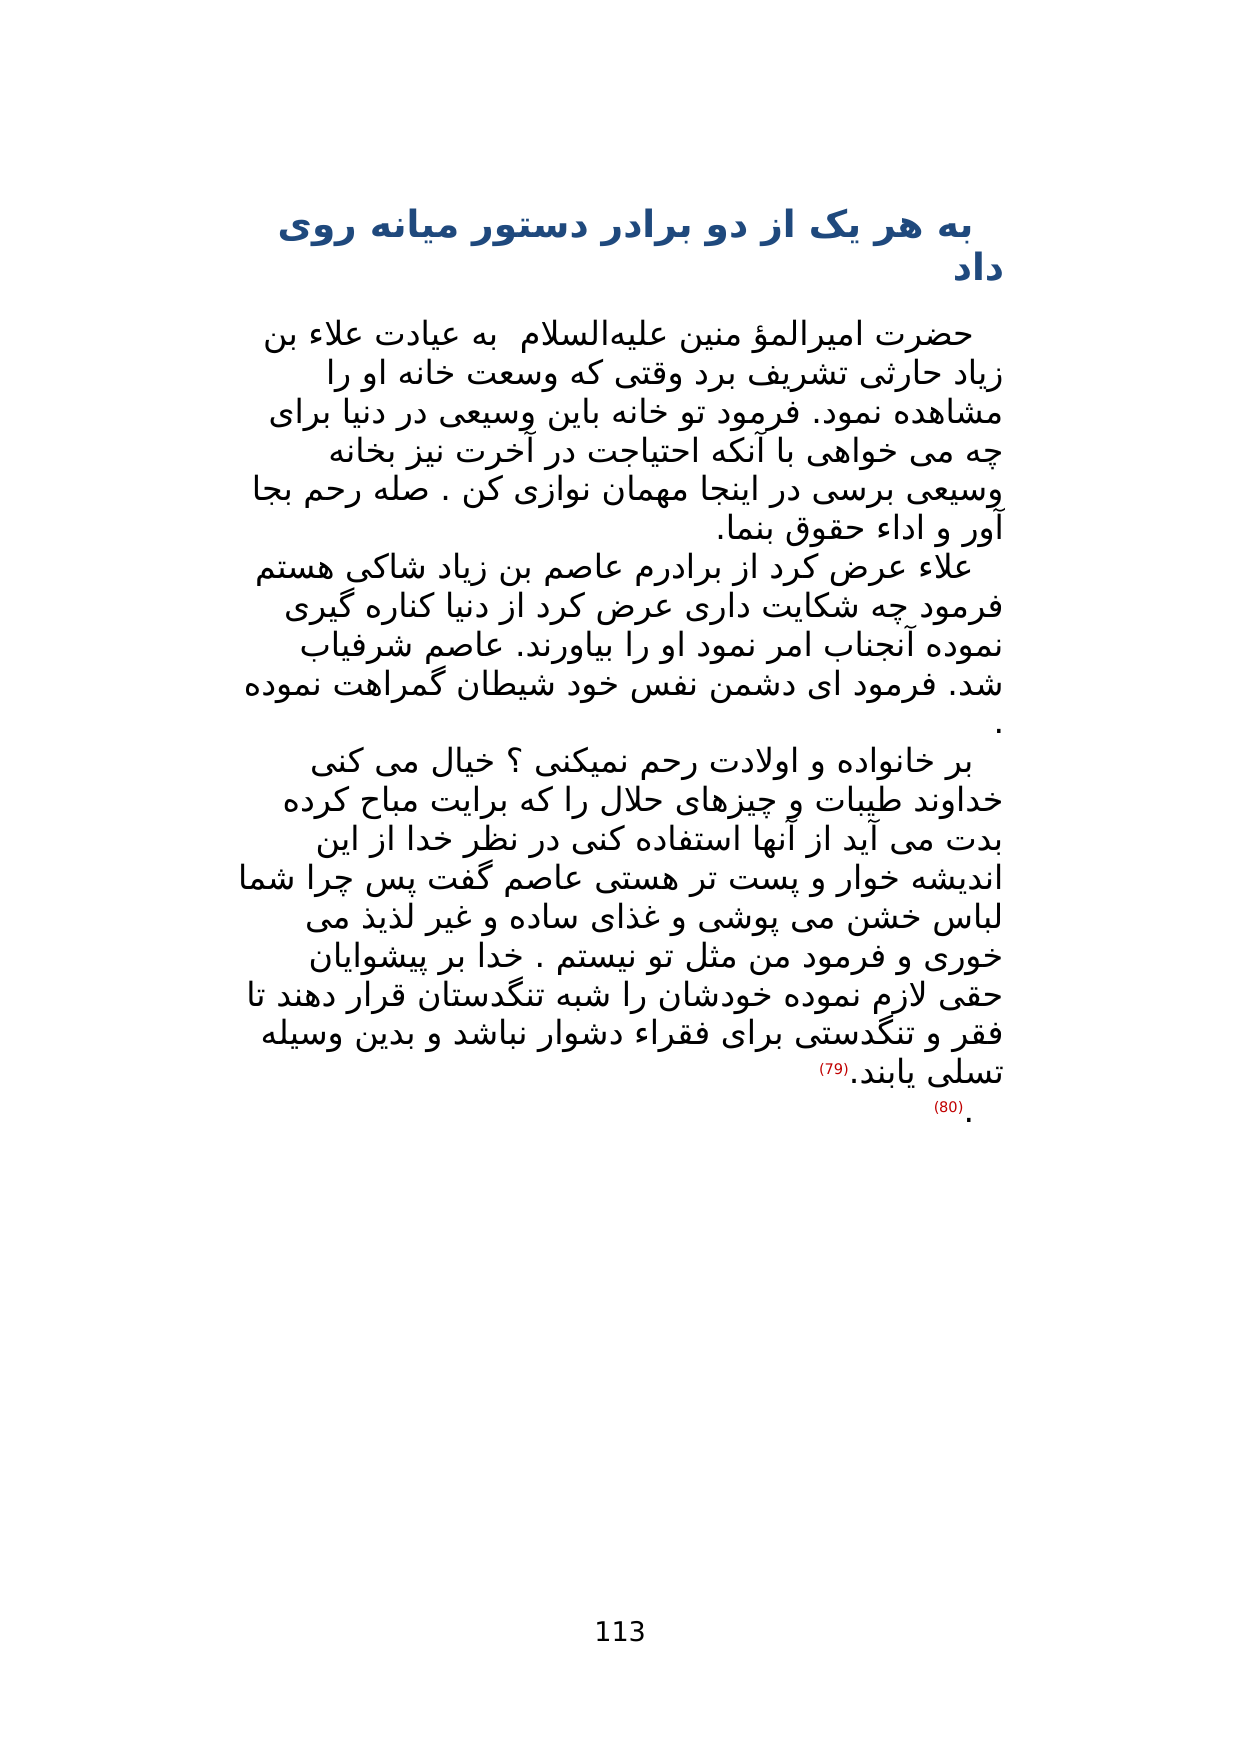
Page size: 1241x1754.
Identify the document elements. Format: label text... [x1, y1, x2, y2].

text .(80) [236, 1092, 1004, 1130]
text حضرت امیرالمؤ منین عليه‌السلام به عیادت علاء بن زیاد حارثی تشریف برد وقتی که وسعت خانه او را مشاهده نمود. فرمود تو خانه باین وسیعی در دنیا برای چه می خواهی با آنکه احتیاجت در آخرت نیز بخانه وسیعی برسی در اینجا مهمان نوازی کن . صله رحم بجا آور و اداء حقوق بنما. [236, 314, 1004, 548]
subtitle به هر یک از دو برادر دستور میانه روی داد [236, 202, 1004, 289]
text بر خانواده و اولادت رحم نمیکنی ؟ خیال می کنی خداوند طیبات و چیزهای حلال را که برایت مباح کرده بدت می آید از آنها استفاده کنی در نظر خدا از این اندیشه خوار و پست تر هستی عاصم گفت پس چرا شما لباس خشن می پوشی و غذای ساده و غیر لذیذ می خوری و فرمود من مثل تو نیستم . خدا بر پیشوایان حقی لازم نموده خودشان را شبه تنگدستان قرار دهند تا فقر و تنگدستی برای فقراء دشوار نباشد و بدین وسیله تسلی یابند.(79) [236, 742, 1004, 1092]
text علاء عرض کرد از برادرم عاصم بن زیاد شاکی هستم فرمود چه شکایت داری عرض کرد از دنیا کناره گیری نموده آنجناب امر نمود او را بیاورند. عاصم شرفیاب شد. فرمود ای دشمن نفس خود شیطان گمراهت نموده . [236, 548, 1004, 742]
